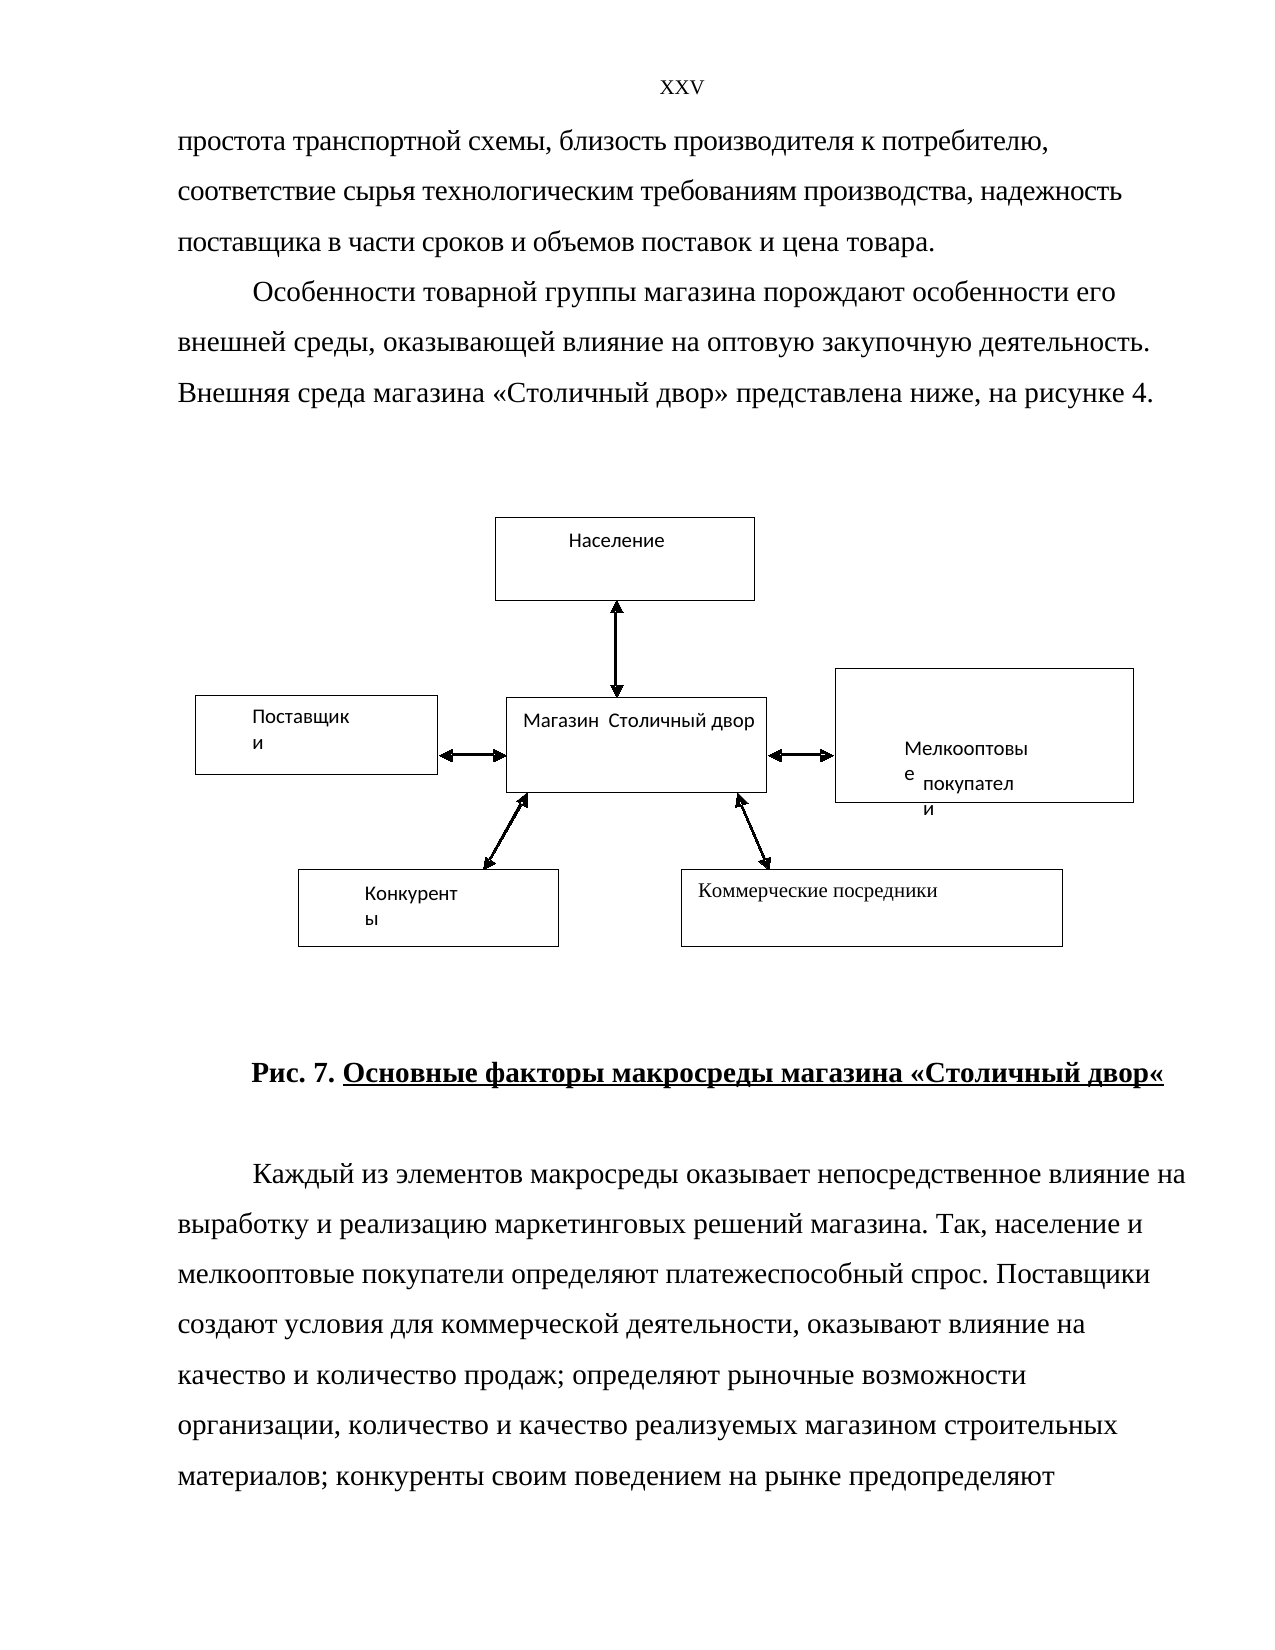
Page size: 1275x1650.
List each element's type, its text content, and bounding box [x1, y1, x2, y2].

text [177, 1156, 1186, 1491]
text Рис. 7. Основные факторы макросреды магазина «Столичный двор« [177, 1055, 1186, 1089]
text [177, 123, 1186, 257]
text Особенности товарной группы магазина порождают особенности его внешней среды, оказывающей влияние на оптовую закупочную деятельность. Внешняя среда магазина «Столичный двор» представлена ниже, на рисунке 4. [177, 274, 1181, 408]
